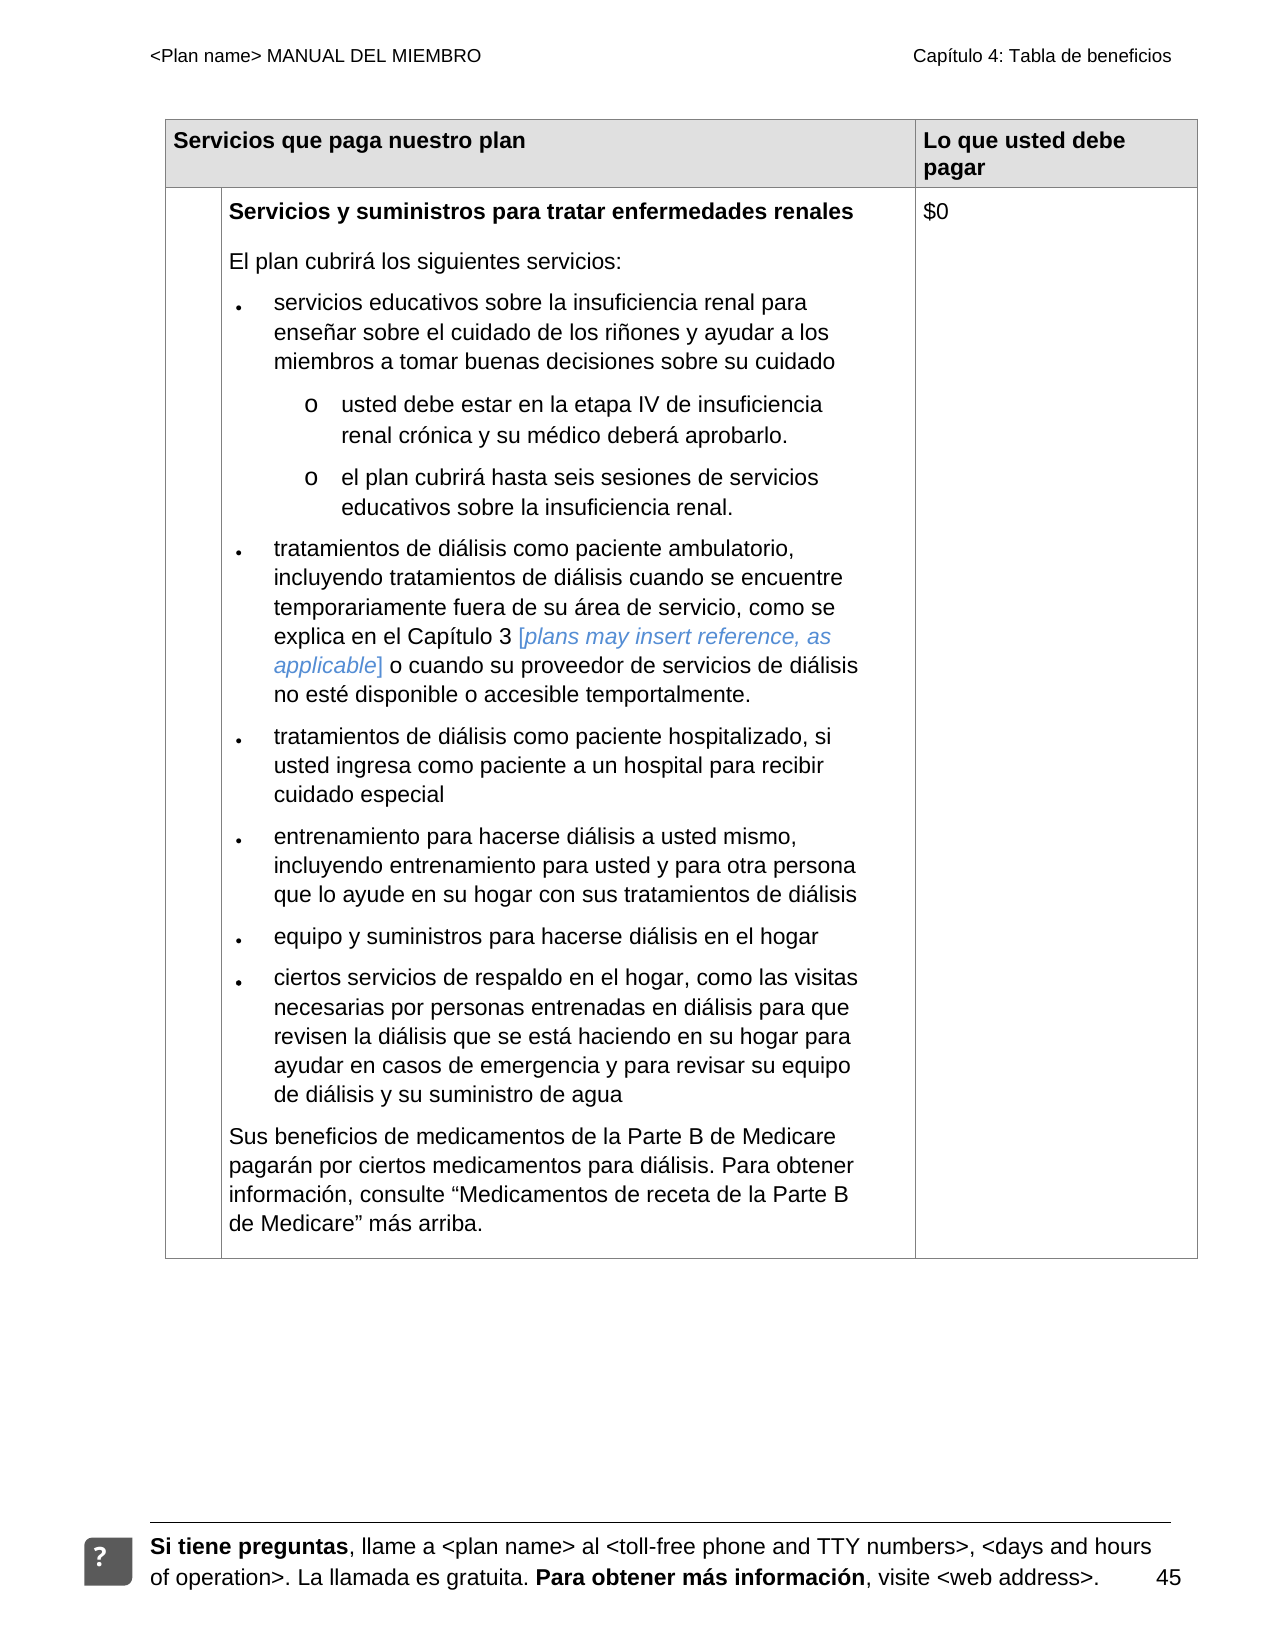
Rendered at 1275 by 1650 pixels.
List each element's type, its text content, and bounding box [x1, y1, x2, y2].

table_cell Servicios y suministros para tratar enfermedades renales El plan cubrirá los siguientes servicios: servicios educativos sobre la insuficiencia renal para enseñar sobre el cuidado de los riñones y ayudar a los miembros a tomar buenas decisiones sobre su cuidado usted debe estar en la etapa IV de insuficiencia renal crónica y su médico deberá aprobarlo. el plan cubrirá hasta seis sesiones de servicios educativos sobre la insuficiencia renal. tratamientos de diálisis como paciente ambulatorio, incluyendo tratamientos de diálisis cuando se encuentre temporariamente fuera de su área de servicio, como se explica en el Capítulo 3 [plans may insert reference, as applicable] o cuando su proveedor de servicios de diálisis no esté disponible o accesible temportalmente. tratamientos de diálisis como paciente hospitalizado, si usted ingresa como paciente a un hospital para recibir cuidado especial entrenamiento para hacerse diálisis a usted mismo, incluyendo entrenamiento para usted y para otra persona que lo ayude en su hogar con sus tratamientos de diálisis equipo y suministros para hacerse diálisis en el hogar ciertos servicios de respaldo en el hogar, como las visitas necesarias por personas entrenadas en diálisis para que revisen la diálisis que se está haciendo en su hogar para ayudar en casos de emergencia y para revisar su equipo de diálisis y su suministro de agua Sus beneficios de medicamentos de la Parte B de Medicare pagarán por ciertos medicamentos para diálisis. Para obtener información, consulte “Medicamentos de receta de la Parte B de Medicare” más arriba. [222, 188, 915, 1257]
table_header Lo que usted debe pagar [916, 120, 1197, 187]
table_cell [166, 188, 221, 1257]
table_header Servicios que paga nuestro plan [166, 120, 915, 187]
table_cell $0 [916, 188, 1197, 1257]
